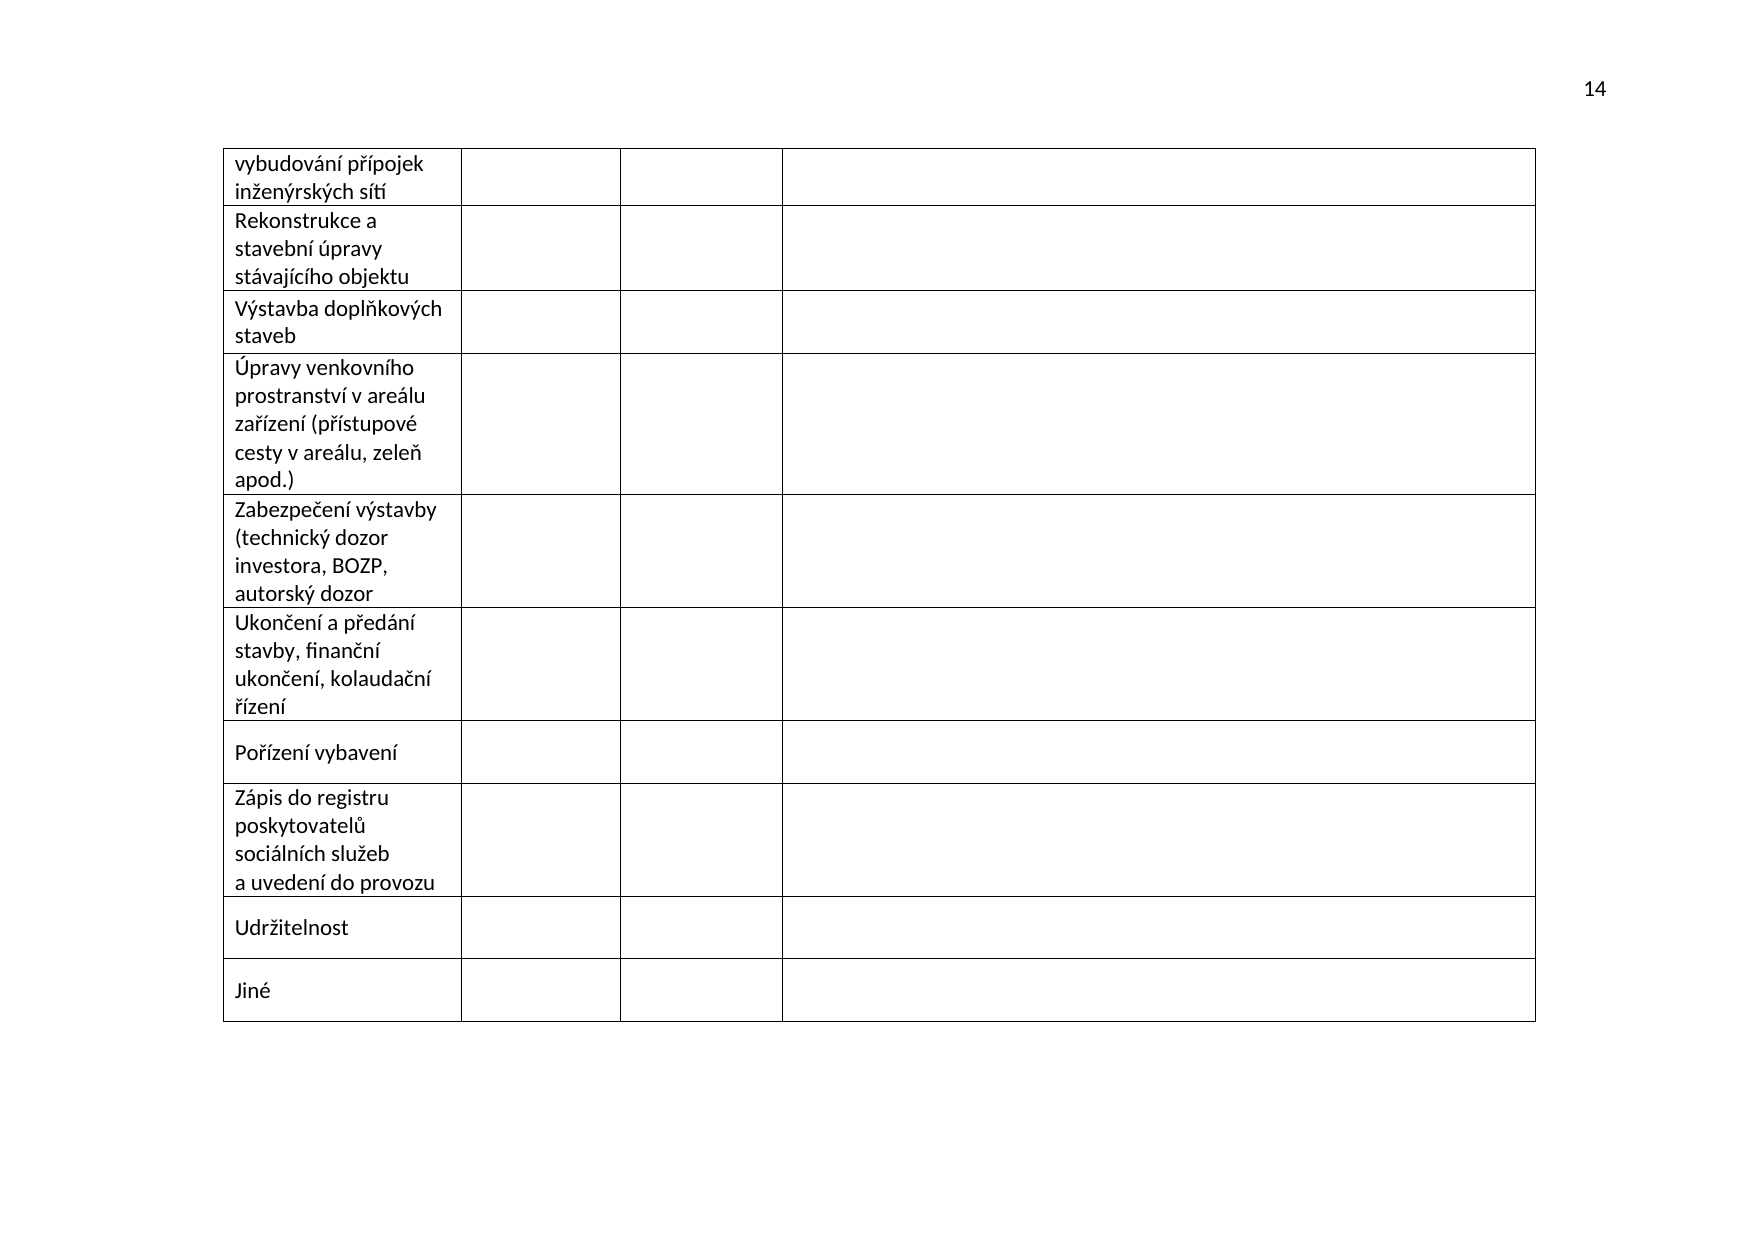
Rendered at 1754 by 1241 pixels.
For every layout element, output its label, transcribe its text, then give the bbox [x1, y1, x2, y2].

table_cell [783, 149, 1535, 205]
table_cell [462, 959, 620, 1021]
table_cell [621, 608, 782, 720]
table_cell [621, 495, 782, 607]
table_cell Udržitelnost [224, 897, 461, 958]
table_cell Ukončení a předání stavby, finanční ukončení, kolaudační řízení [224, 608, 461, 720]
table_cell [783, 291, 1535, 352]
table_cell [621, 206, 782, 290]
table_cell [783, 495, 1535, 607]
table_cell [224, 149, 461, 205]
table_cell [462, 784, 620, 896]
table_cell [462, 495, 620, 607]
table_cell [621, 959, 782, 1021]
table_cell [462, 206, 620, 290]
table_cell [462, 354, 620, 494]
table_cell Výstavba doplňkových staveb [224, 291, 461, 352]
table_cell [783, 897, 1535, 958]
table_cell [462, 897, 620, 958]
table_cell [462, 149, 620, 205]
table_cell [621, 354, 782, 494]
table_cell [783, 784, 1535, 896]
table_cell [621, 784, 782, 896]
table_cell Úpravy venkovního prostranství v areálu zařízení (přístupové cesty v areálu, zeleň apod.) [224, 354, 461, 494]
table_cell [783, 206, 1535, 290]
table_cell [621, 721, 782, 782]
table_cell Zabezpečení výstavby (technický dozor investora, BOZP, autorský dozor [224, 495, 461, 607]
table_cell [462, 721, 620, 782]
table_cell [621, 291, 782, 352]
table_cell [462, 291, 620, 352]
table_cell Jiné [224, 959, 461, 1021]
table_cell [462, 608, 620, 720]
table_cell [783, 354, 1535, 494]
table_cell Zápis do registru poskytovatelů sociálních služeb a uvedení do provozu [224, 784, 461, 896]
table_cell [783, 721, 1535, 782]
table_cell [783, 959, 1535, 1021]
table_cell Rekonstrukce a stavební úpravy stávajícího objektu [224, 206, 461, 290]
table_cell [783, 608, 1535, 720]
table_cell [621, 149, 782, 205]
table_cell Pořízení vybavení [224, 721, 461, 782]
table_cell [621, 897, 782, 958]
